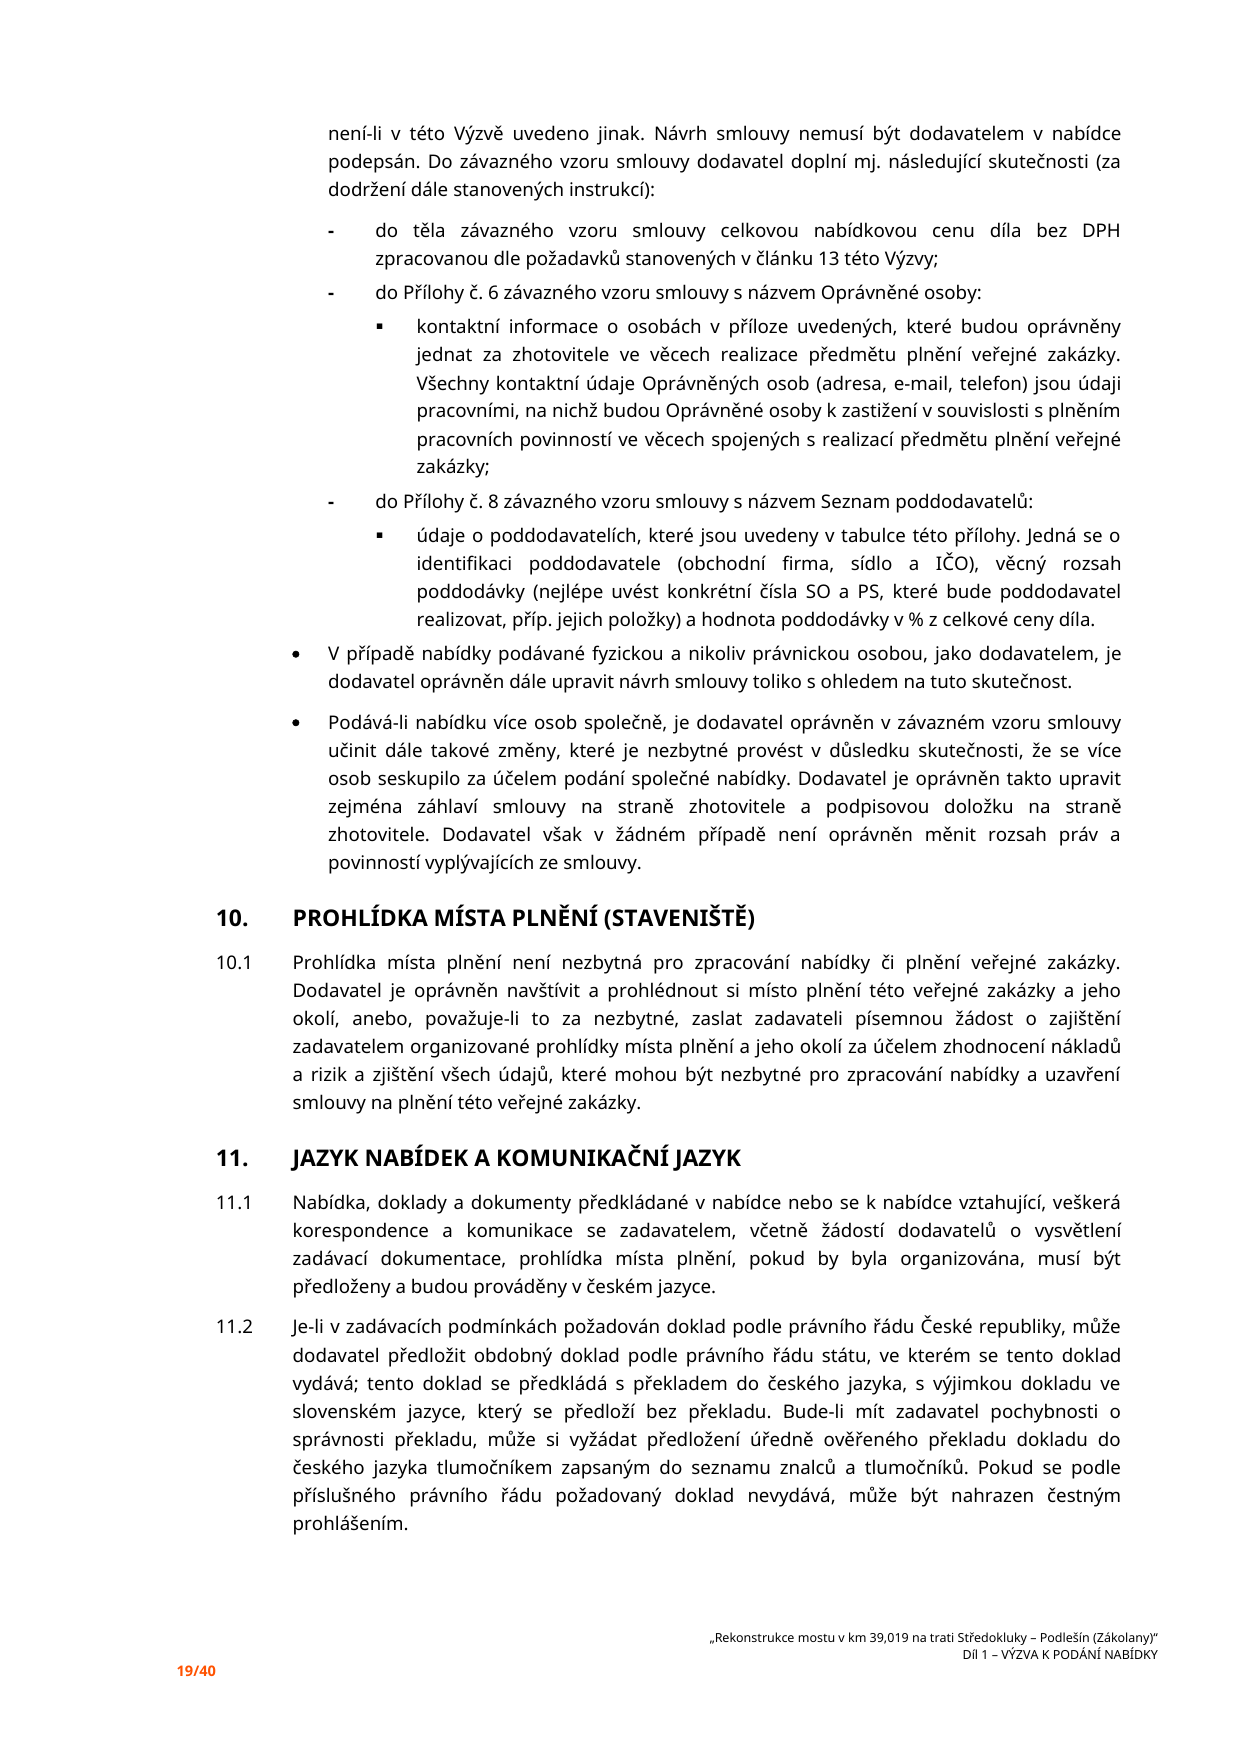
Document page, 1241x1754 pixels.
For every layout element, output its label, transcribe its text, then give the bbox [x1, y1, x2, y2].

text Je-li v zadávacích podmínkách požadován doklad podle právního řádu České republiky, může dodavatel předložit obdobný doklad podle právního řádu státu, ve kterém se tento doklad vydává; tento doklad se předkládá s překladem do českého jazyka, s výjimkou dokladu ve slovenském jazyce, který se předloží bez překladu. Bude-li mít zadavatel pochybnosti o správnosti překladu, může si vyžádat předložení úředně ověřeného překladu dokladu do českého jazyka tlumočníkem zapsaným do seznamu znalců a tlumočníků. Pokud se podle příslušného právního řádu požadovaný doklad nevydává, může být nahrazen čestným prohlášením. [216, 1314, 1122, 1536]
text Prohlídka místa plnění není nezbytná pro zpracování nabídky či plnění veřejné zakázky. Dodavatel je oprávněn navštívit a prohlédnout si místo plnění této veřejné zakázky a jeho okolí, anebo, považuje-li to za nezbytné, zaslat zadavateli písemnou žádost o zajištění zadavatelem organizované prohlídky místa plnění a jeho okolí za účelem zhodnocení nákladů a rizik a zjištění všech údajů, které mohou být nezbytné pro zpracování nabídky a uzavření smlouvy na plnění této veřejné zakázky. [216, 949, 1122, 1115]
text údaje o poddodavatelích, které jsou uvedeny v tabulce této přílohy. Jedná se o identifikaci poddodavatele (obchodní firma, sídlo a IČO), věcný rozsah poddodávky (nejlépe uvést konkrétní čísla SO a PS, které bude poddodavatel realizovat, příp. jejich položky) a hodnota poddodávky v % z celkové ceny díla. [375, 522, 1122, 632]
text V případě nabídky podávané fyzickou a nikoliv právnickou osobou, jako dodavatelem, je dodavatel oprávněn dále upravit návrh smlouvy toliko s ohledem na tuto skutečnost. [292, 641, 1122, 694]
text Podává-li nabídku více osob společně, je dodavatel oprávněn v závazném vzoru smlouvy učinit dále takové změny, které je nezbytné provést v důsledku skutečnosti, že se více osob seskupilo za účelem podání společné nabídky. Dodavatel je oprávněn takto upravit zejména záhlaví smlouvy na straně zhotovitele a podpisovou doložku na straně zhotovitele. Dodavatel však v žádném případě není oprávněn měnit rozsah práv a povinností vyplývajících ze smlouvy. [292, 709, 1122, 875]
text kontaktní informace o osobách v příloze uvedených, které budou oprávněny jednat za zhotovitele ve věcech realizace předmětu plnění veřejné zakázky. Všechny kontaktní údaje Oprávněných osob (adresa, e-mail, telefon) jsou údaji pracovními, na nichž budou Oprávněné osoby k zastižení v souvislosti s plněním pracovních povinností ve věcech spojených s realizací předmětu plnění veřejné zakázky; [375, 314, 1122, 479]
text do Přílohy č. 6 závazného vzoru smlouvy s názvem Oprávněné osoby: [328, 279, 1122, 305]
text PROHLÍDKA MÍSTA PLNĚNÍ (STAVENIŠTĚ) [216, 902, 1122, 934]
text do Přílohy č. 8 závazného vzoru smlouvy s názvem Seznam poddodavatelů: [328, 488, 1122, 514]
text Nabídka, doklady a dokumenty předkládané v nabídce nebo se k nabídce vztahující, veškerá korespondence a komunikace se zadavatelem, včetně žádostí dodavatelů o vysvětlení zadávací dokumentace, prohlídka místa plnění, pokud by byla organizována, musí být předloženy a budou prováděny v českém jazyce. [216, 1189, 1122, 1299]
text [292, 121, 1122, 202]
text JAZYK NABÍDEK A KOMUNIKAČNÍ JAZYK [216, 1142, 1122, 1174]
text do těla závazného vzoru smlouvy celkovou nabídkovou cenu díla bez DPH zpracovanou dle požadavků stanovených v článku 13 této Výzvy; [328, 217, 1122, 271]
